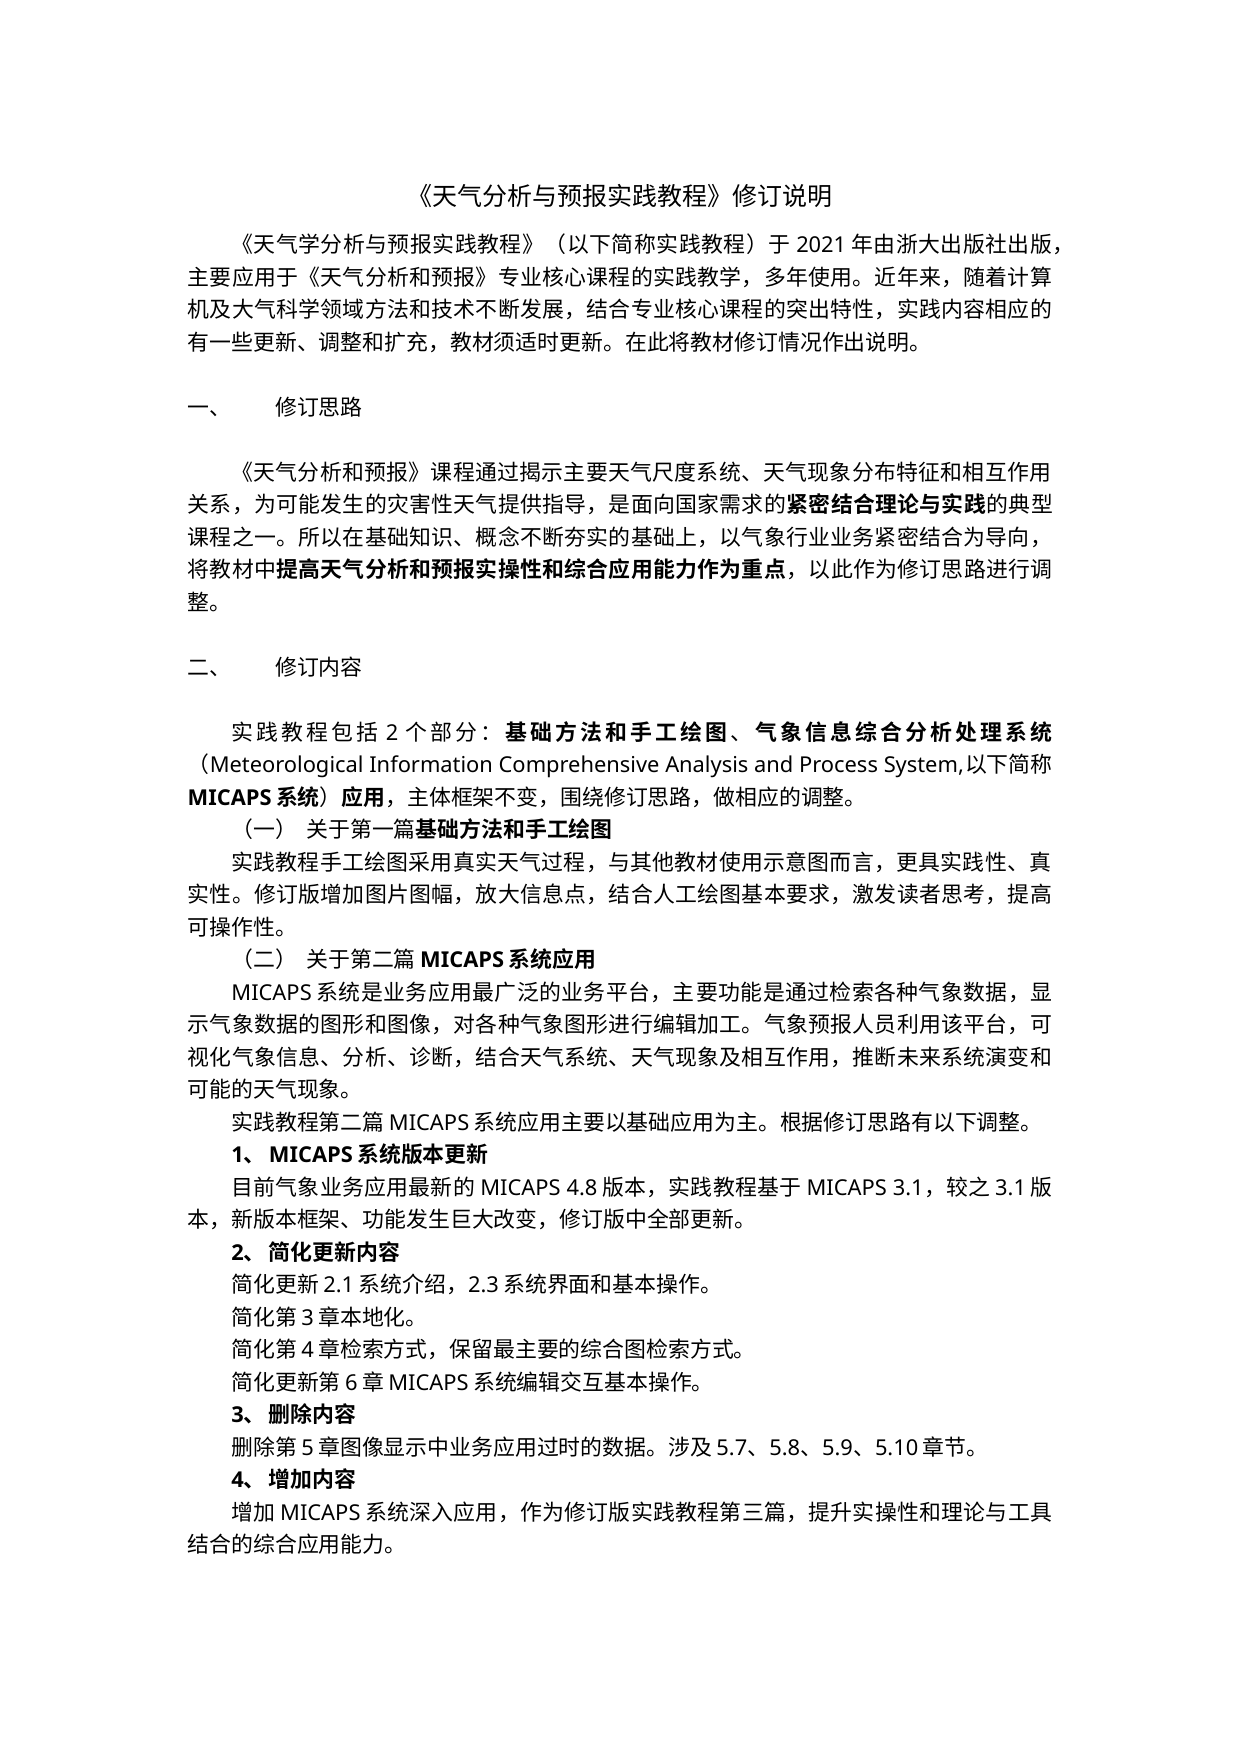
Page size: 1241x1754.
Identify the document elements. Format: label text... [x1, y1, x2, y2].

list MICAPS系统版本更新 [231, 1137, 1053, 1169]
text 删除第5章图像显示中业务应用过时的数据。涉及5.7、5.8、5.9、5.10章节。 [187, 1429, 1053, 1462]
list 修订思路 [187, 389, 1053, 422]
text 《天气分析和预报》课程通过揭示主要天气尺度系统、天气现象分布特征和相互作用关系，为可能发生的灾害性天气提供指导，是面向国家需求的紧密结合理论与实践的典型课程之一。所以在基础知识、概念不断夯实的基础上，以气象行业业务紧密结合为导向，将教材中提高天气分析和预报实操性和综合应用能力作为重点，以此作为修订思路进行调整。 [187, 454, 1053, 617]
text 《天气学分析与预报实践教程》（以下简称实践教程）于2021年由浙大出版社出版，主要应用于《天气分析和预报》专业核心课程的实践教学，多年使用。近年来，随着计算机及大气科学领域方法和技术不断发展，结合专业核心课程的突出特性，实践内容相应的有一些更新、调整和扩充，教材须适时更新。在此将教材修订情况作出说明。 [187, 227, 1053, 357]
text 目前气象业务应用最新的MICAPS 4.8版本，实践教程基于MICAPS 3.1，较之3.1版本，新版本框架、功能发生巨大改变，修订版中全部更新。 [187, 1169, 1053, 1234]
text 简化更新第6章MICAPS系统编辑交互基本操作。 [187, 1364, 1053, 1397]
text 简化第4章检索方式，保留最主要的综合图检索方式。 [187, 1332, 1053, 1364]
list 修订内容 [187, 649, 1053, 682]
text 简化更新2.1系统介绍，2.3系统界面和基本操作。 [187, 1267, 1053, 1299]
list 删除内容 [231, 1397, 1053, 1429]
text 简化第3章本地化。 [187, 1299, 1053, 1332]
list 关于第二篇MICAPS系统应用 [231, 942, 1053, 974]
text MICAPS系统是业务应用最广泛的业务平台，主要功能是通过检索各种气象数据，显示气象数据的图形和图像，对各种气象图形进行编辑加工。气象预报人员利用该平台，可视化气象信息、分析、诊断，结合天气系统、天气现象及相互作用，推断未来系统演变和可能的天气现象。 [187, 974, 1053, 1104]
list 增加内容 [231, 1462, 1053, 1494]
list 关于第一篇基础方法和手工绘图 [231, 812, 1053, 844]
text 增加MICAPS系统深入应用，作为修订版实践教程第三篇，提升实操性和理论与工具结合的综合应用能力。 [187, 1494, 1053, 1559]
text 实践教程手工绘图采用真实天气过程，与其他教材使用示意图而言，更具实践性、真实性。修订版增加图片图幅，放大信息点，结合人工绘图基本要求，激发读者思考，提高可操作性。 [187, 844, 1053, 942]
text 实践教程第二篇MICAPS系统应用主要以基础应用为主。根据修订思路有以下调整。 [187, 1104, 1053, 1137]
list 简化更新内容 [231, 1234, 1053, 1267]
text 《天气分析与预报实践教程》修订说明 [187, 162, 1053, 227]
text 实践教程包括2个部分：基础方法和手工绘图、气象信息综合分析处理系统（Meteorological Information Comprehensive Analysis and Process System,以下简称MICAPS系统）应用，主体框架不变，围绕修订思路，做相应的调整。 [187, 714, 1053, 812]
